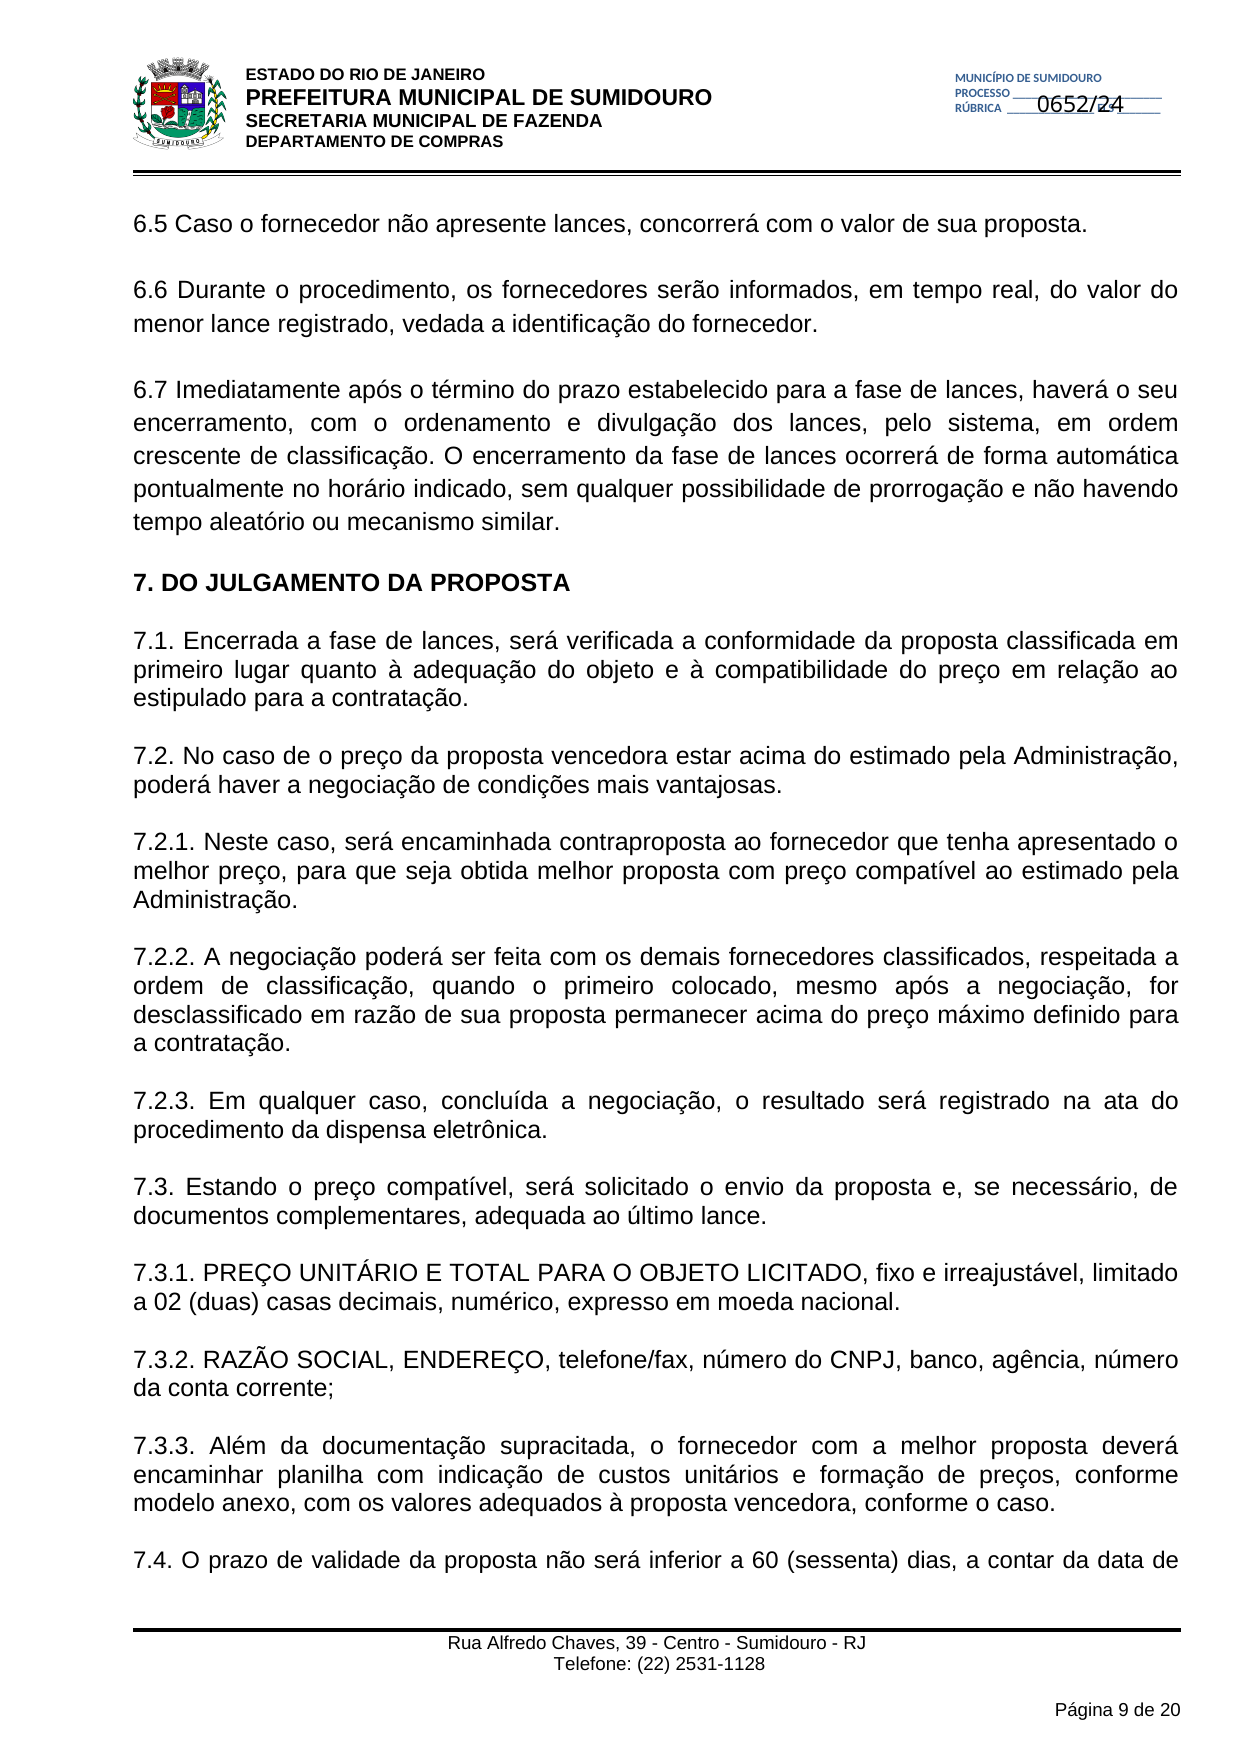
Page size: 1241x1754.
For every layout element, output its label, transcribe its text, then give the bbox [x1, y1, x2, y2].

text 7.3.2. RAZÃO SOCIAL, ENDEREÇO, telefone/fax, número do CNPJ, banco, agência, número da conta corrente; [133, 1345, 1181, 1402]
picture [132, 57, 227, 150]
text 7.1. Encerrada a fase de lances, será verificada a conformidade da proposta classificada em primeiro lugar quanto à adequação do objeto e à compatibilidade do preço em relação ao estipulado para a contratação. [133, 626, 1181, 712]
text 7.3.1. PREÇO UNITÁRIO E TOTAL PARA O OBJETO LICITADO, fixo e irreajustável, limitado a 02 (duas) casas decimais, numérico, expresso em moeda nacional. [133, 1258, 1181, 1316]
text 6.5 Caso o fornecedor não apresente lances, concorrerá com o valor de sua proposta. [133, 209, 1181, 238]
text 7.2.1. Neste caso, será encaminhada contraproposta ao fornecedor que tenha apresentado o melhor preço, para que seja obtida melhor proposta com preço compatível ao estimado pela Administração. [133, 827, 1181, 913]
text 7.2. No caso de o preço da proposta vencedora estar acima do estimado pela Administração, poderá haver a negociação de condições mais vantajosas. [133, 741, 1181, 798]
text 7.3.3. Além da documentação supracitada, o fornecedor com a melhor proposta deverá encaminhar planilha com indicação de custos unitários e formação de preços, conforme modelo anexo, com os valores adequados à proposta vencedora, conforme o caso. [133, 1431, 1181, 1517]
text 6.7 Imediatamente após o término do prazo estabelecido para a fase de lances, haverá o seu encerramento, com o ordenamento e divulgação dos lances, pelo sistema, em ordem crescente de classificação. O encerramento da fase de lances ocorrerá de forma automática pontualmente no horário indicado, sem qualquer possibilidade de prorrogação e não havendo tempo aleatório ou mecanismo similar. [133, 374, 1181, 535]
text 7. DO JULGAMENTO DA PROPOSTA [133, 568, 1181, 597]
text 7.2.3. Em qualquer caso, concluída a negociação, o resultado será registrado na ata do procedimento da dispensa eletrônica. [133, 1086, 1181, 1143]
text 7.2.2. A negociação poderá ser feita com os demais fornecedores classificados, respeitada a ordem de classificação, quando o primeiro colocado, mesmo após a negociação, for desclassificado em razão de sua proposta permanecer acima do preço máximo definido para a contratação. [133, 942, 1181, 1057]
text 6.6 Durante o procedimento, os fornecedores serão informados, em tempo real, do valor do menor lance registrado, vedada a identificação do fornecedor. [133, 276, 1181, 337]
text 7.3. Estando o preço compatível, será solicitado o envio da proposta e, se necessário, de documentos complementares, adequada ao último lance. [133, 1172, 1181, 1230]
